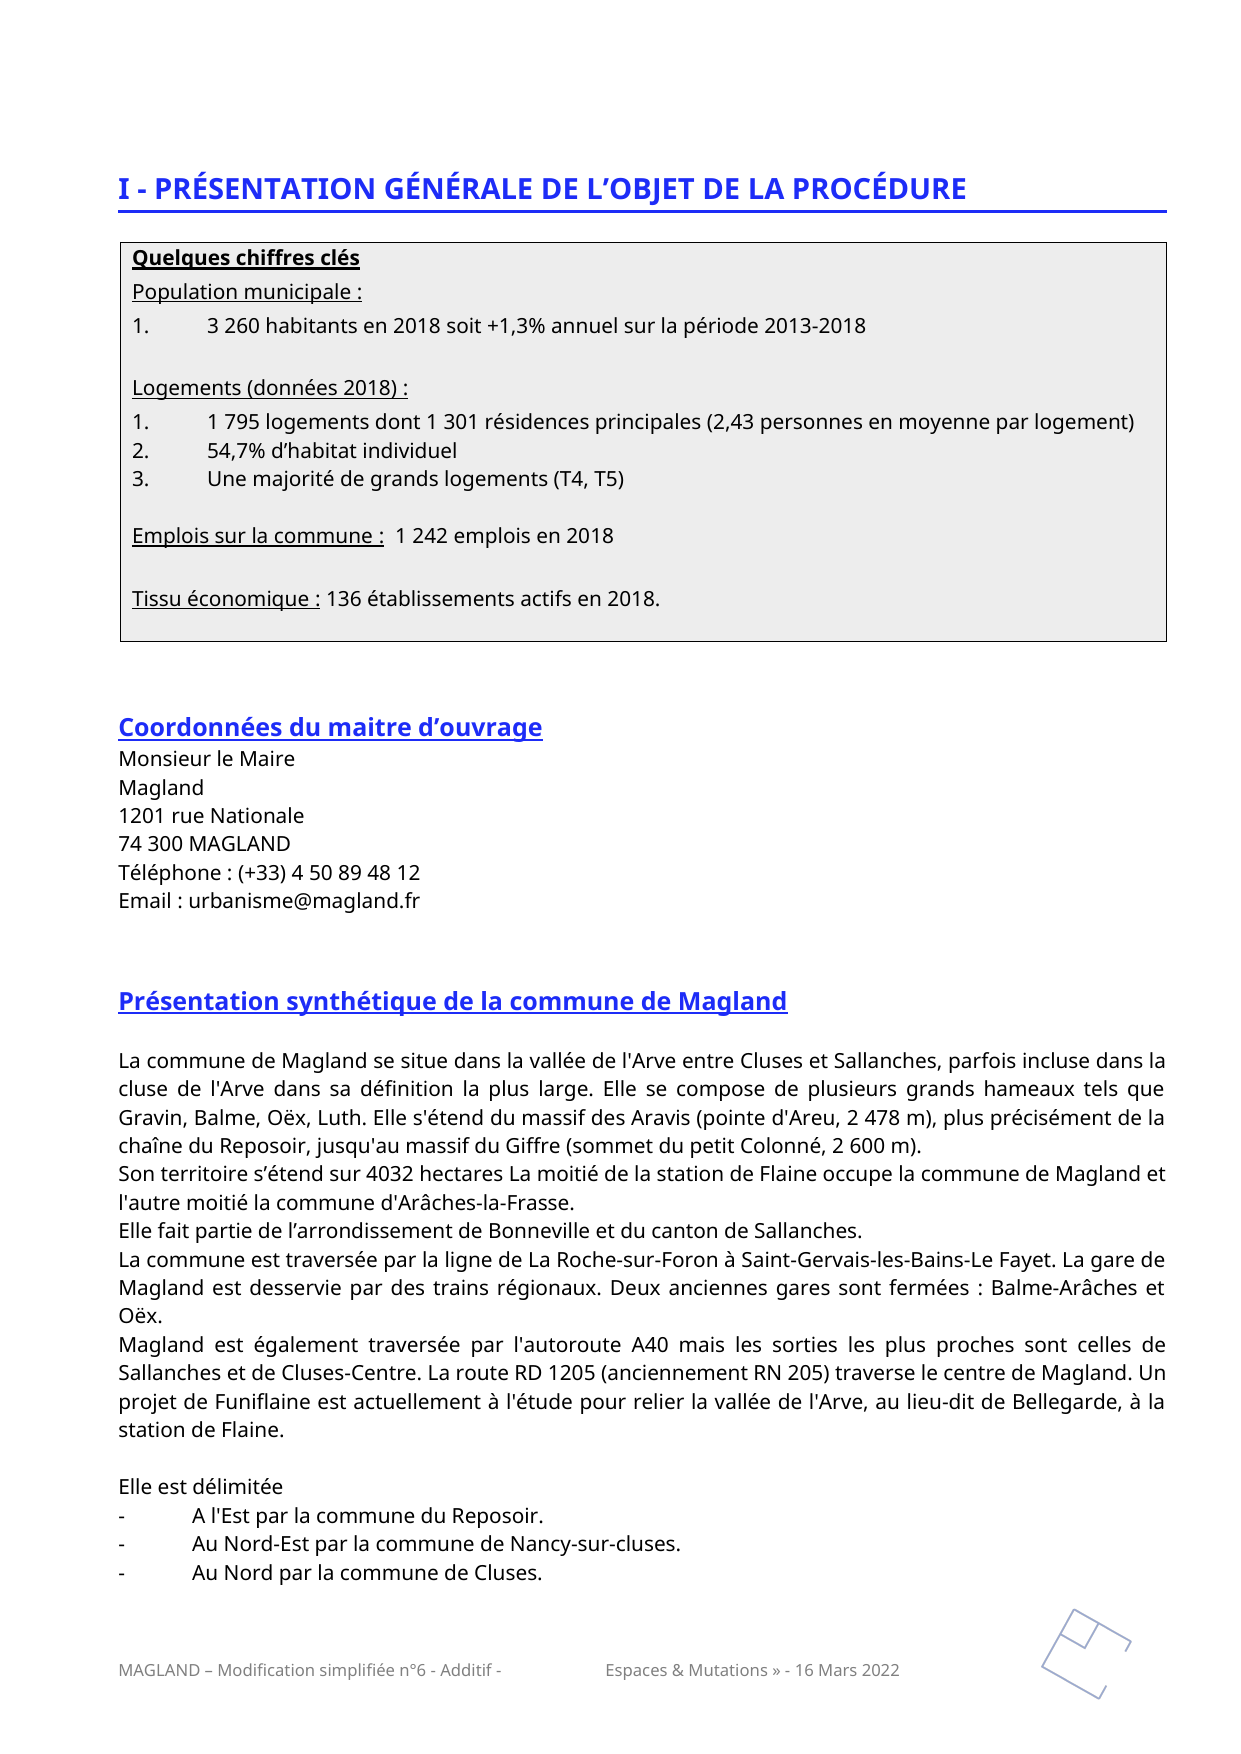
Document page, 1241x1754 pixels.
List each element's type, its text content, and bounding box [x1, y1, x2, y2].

text - A l'Est par la commune du Reposoir. [118, 1501, 1167, 1529]
text 1201 rue Nationale [118, 801, 1167, 829]
text Email : urbanisme@magland.fr [118, 886, 1167, 915]
text 74 300 MAGLAND [118, 829, 1167, 858]
text La commune est traversée par la ligne de La Roche-sur-Foron à Saint-Gervais-les-Bains-Le Fayet. La gare de Magland est desservie par des trains régionaux. Deux anciennes gares sont fermées : Balme-Arâches et Oëx. [118, 1245, 1167, 1330]
text - Au Nord-Est par la commune de Nancy-sur-cluses. [118, 1529, 1167, 1558]
text Monsieur le Maire [118, 744, 1167, 773]
text Elle fait partie de l’arrondissement de Bonneville et du canton de Sallanches. [118, 1216, 1167, 1245]
text Son territoire s’étend sur 4032 hectares La moitié de la station de Flaine occupe la commune de Magland et l'autre moitié la commune d'Arâches-la-Frasse. [118, 1159, 1167, 1216]
text Téléphone : (+33) 4 50 89 48 12 [118, 858, 1167, 886]
text La commune de Magland se situe dans la vallée de l'Arve entre Cluses et Sallanches, parfois incluse dans la cluse de l'Arve dans sa définition la plus large. Elle se compose de plusieurs grands hameaux tels que Gravin, Balme, Oëx, Luth. Elle s'étend du massif des Aravis (pointe d'Areu, 2 478 m), plus précisément de la chaîne du Reposoir, jusqu'au massif du Giffre (sommet du petit Colonné, 2 600 m). [118, 1046, 1167, 1159]
subtitle Coordonnées du maitre d’ouvrage [118, 710, 1167, 744]
text Magland [118, 773, 1167, 801]
text Magland est également traversée par l'autoroute A40 mais les sorties les plus proches sont celles de Sallanches et de Cluses-Centre. La route RD 1205 (anciennement RN 205) traverse le centre de Magland. Un projet de Funiflaine est actuellement à l'étude pour relier la vallée de l'Arve, au lieu-dit de Bellegarde, à la station de Flaine. [118, 1330, 1167, 1444]
table_header Quelques chiffres clés Population municipale : 3 260 habitants en 2018 soit +1,3% annuel sur la période 2013-2018 Logements (données 2018) : 1 795 logements dont 1 301 résidences principales (2,43 personnes en moyenne par logement) 54,7% d’habitat individuel Une majorité de grands logements (T4, T5) Emplois sur la commune : 1 242 emplois en 2018 Tissu économique : 136 établissements actifs en 2018. [121, 243, 1166, 641]
text - Au Nord par la commune de Cluses. [118, 1558, 1167, 1586]
subtitle I - PRÉSENTATION GÉNÉRALE DE L’OBJET DE LA PROCÉDURE [118, 168, 1167, 210]
subtitle Présentation synthétique de la commune de Magland [118, 983, 1167, 1017]
text Elle est délimitée [118, 1472, 1167, 1501]
